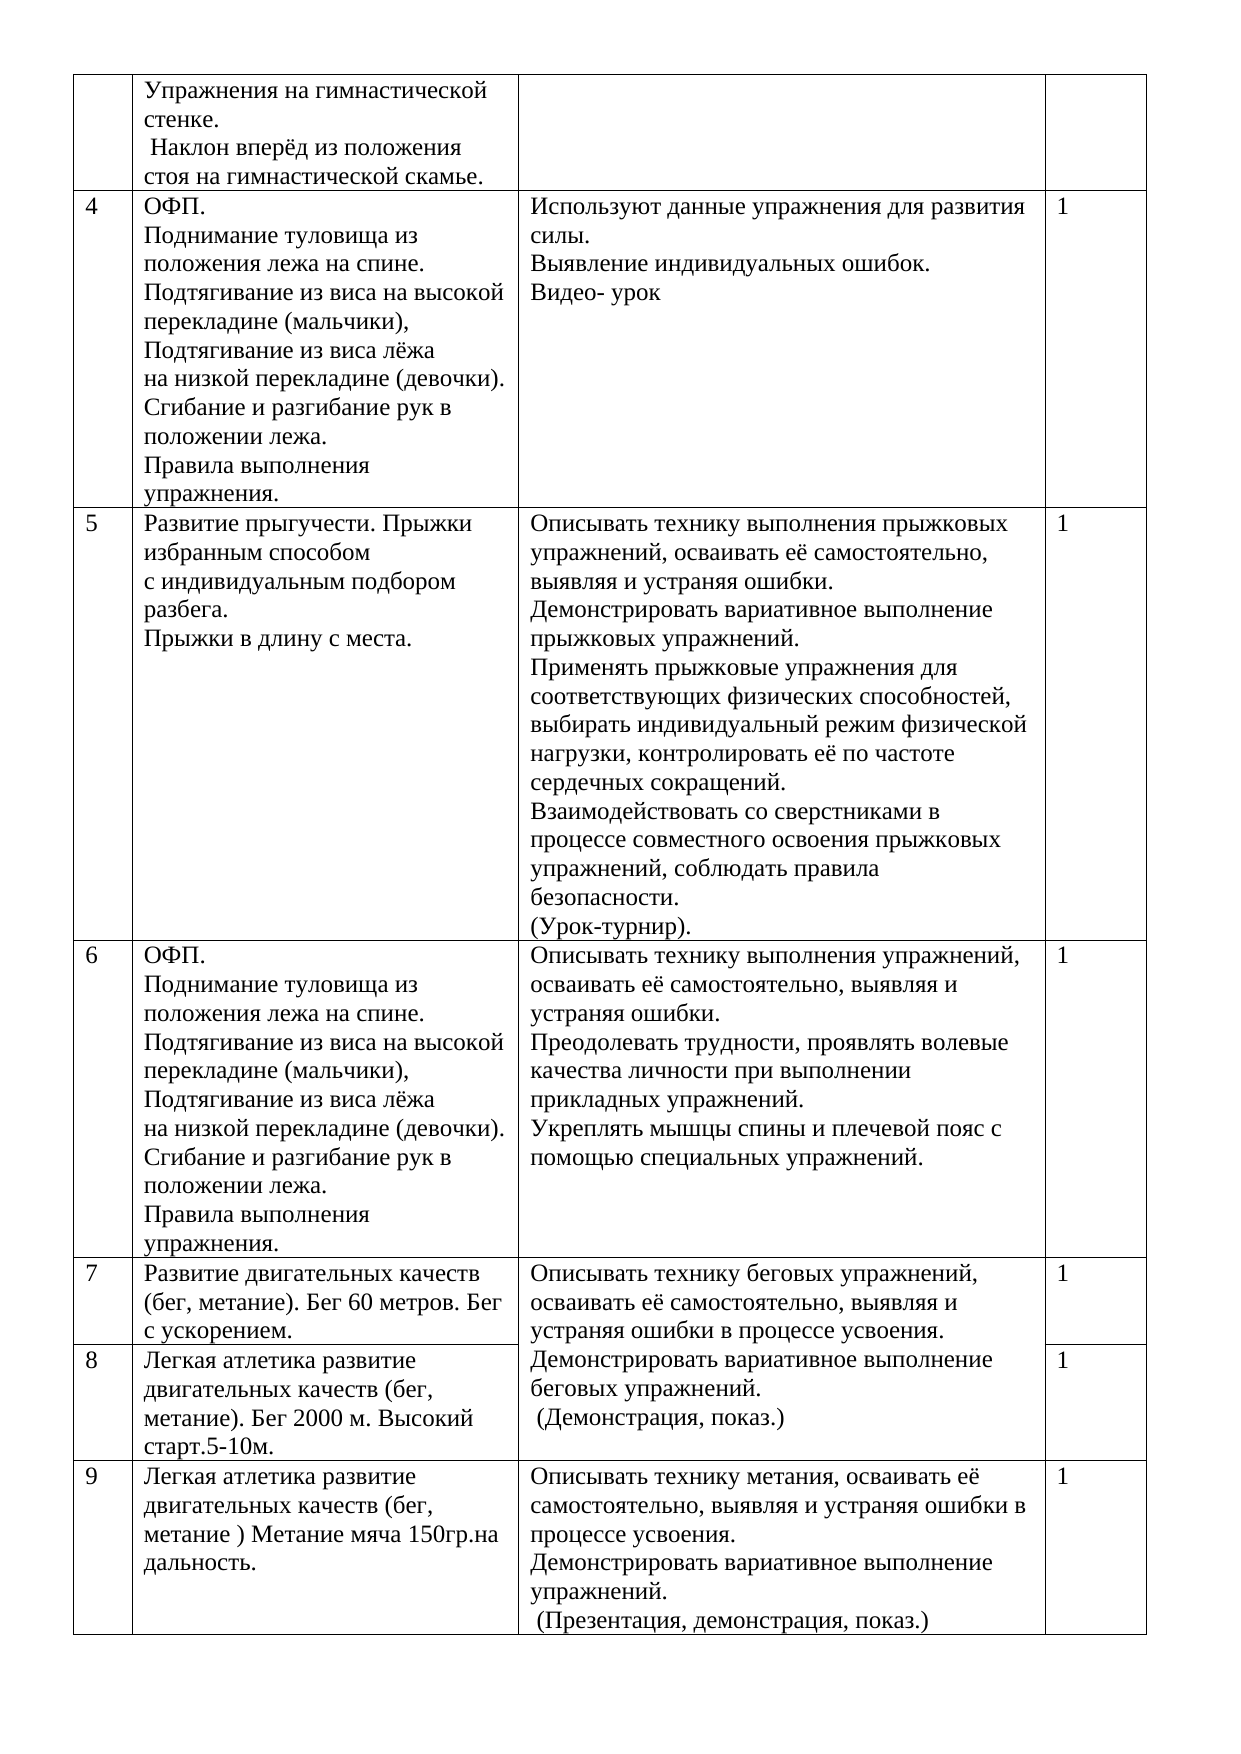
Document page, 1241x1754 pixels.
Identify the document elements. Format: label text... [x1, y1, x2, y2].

table_cell ОФП. Поднимание туловища из положения лежа на спине. Подтягивание из виса на высокой перекладине (мальчики), Подтягивание из виса лёжа на низкой перекладине (девочки). Сгибание и разгибание рук в положении лежа. Правила выполнения упражнения. [133, 941, 518, 1257]
table_cell 9 [74, 1461, 132, 1634]
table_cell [133, 75, 518, 190]
table_cell Легкая атлетика развитие двигательных качеств (бег, метание). Бег 2000 м. Высокий старт.5-10м. [133, 1345, 518, 1460]
table_cell 1 [1046, 75, 1146, 190]
table_cell ОФП. Поднимание туловища из положения лежа на спине. Подтягивание из виса на высокой перекладине (мальчики), Подтягивание из виса лёжа на низкой перекладине (девочки). Сгибание и разгибание рук в положении лежа. Правила выполнения упражнения. [133, 191, 518, 507]
table_cell 3 [74, 75, 132, 190]
table_cell 6 [74, 941, 132, 1257]
table_cell Описывать технику беговых упражнений, осваивать её самостоятельно, выявляя и устраняя ошибки в процессе усвоения. Демонстрировать вариативное выполнение беговых упражнений. (Демонстрация, показ.) [519, 1258, 1045, 1460]
table_cell 1 [1046, 1345, 1146, 1460]
table_cell Развитие двигательных качеств (бег, метание). Бег 60 метров. Бег с ускорением. [133, 1258, 518, 1344]
table_cell Легкая атлетика развитие двигательных качеств (бег, метание ) Метание мяча 150гр.на дальность. [133, 1461, 518, 1634]
table_cell 1 [1046, 941, 1146, 1257]
table_cell Развитие прыгучести. Прыжки избранным способом с индивидуальным подбором разбега. Прыжки в длину с места. [133, 508, 518, 939]
table_cell Описывать технику выполнения прыжковых упражнений, осваивать её самостоятельно, выявляя и устраняя ошибки. Демонстрировать вариативное выполнение прыжковых упражнений. Применять прыжковые упражнения для соответствующих физических способностей, выбирать индивидуальный режим физической нагрузки, контролировать её по частоте сердечных сокращений. Взаимодействовать со сверстниками в процессе совместного освоения прыжковых упражнений, соблюдать правила безопасности. (Урок-турнир). [519, 508, 1045, 939]
table_cell 1 [1046, 508, 1146, 939]
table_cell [519, 75, 1045, 190]
table_cell 8 [74, 1345, 132, 1460]
table_cell 5 [74, 508, 132, 939]
table_cell 7 [74, 1258, 132, 1344]
table_cell 4 [74, 191, 132, 507]
table_cell 1 [1046, 1258, 1146, 1344]
table_cell 1 [1046, 191, 1146, 507]
table_cell Используют данные упражнения для развития силы. Выявление индивидуальных ошибок. Видео- урок [519, 191, 1045, 507]
table_cell Описывать технику метания, осваивать её самостоятельно, выявляя и устраняя ошибки в процессе усвоения. Демонстрировать вариативное выполнение упражнений. (Презентация, демонстрация, показ.) [519, 1461, 1045, 1634]
table_cell 1 [1046, 1461, 1146, 1634]
table_cell Описывать технику выполнения упражнений, осваивать её самостоятельно, выявляя и устраняя ошибки. Преодолевать трудности, проявлять волевые качества личности при выполнении прикладных упражнений. Укреплять мышцы спины и плечевой пояс с помощью специальных упражнений. [519, 941, 1045, 1257]
